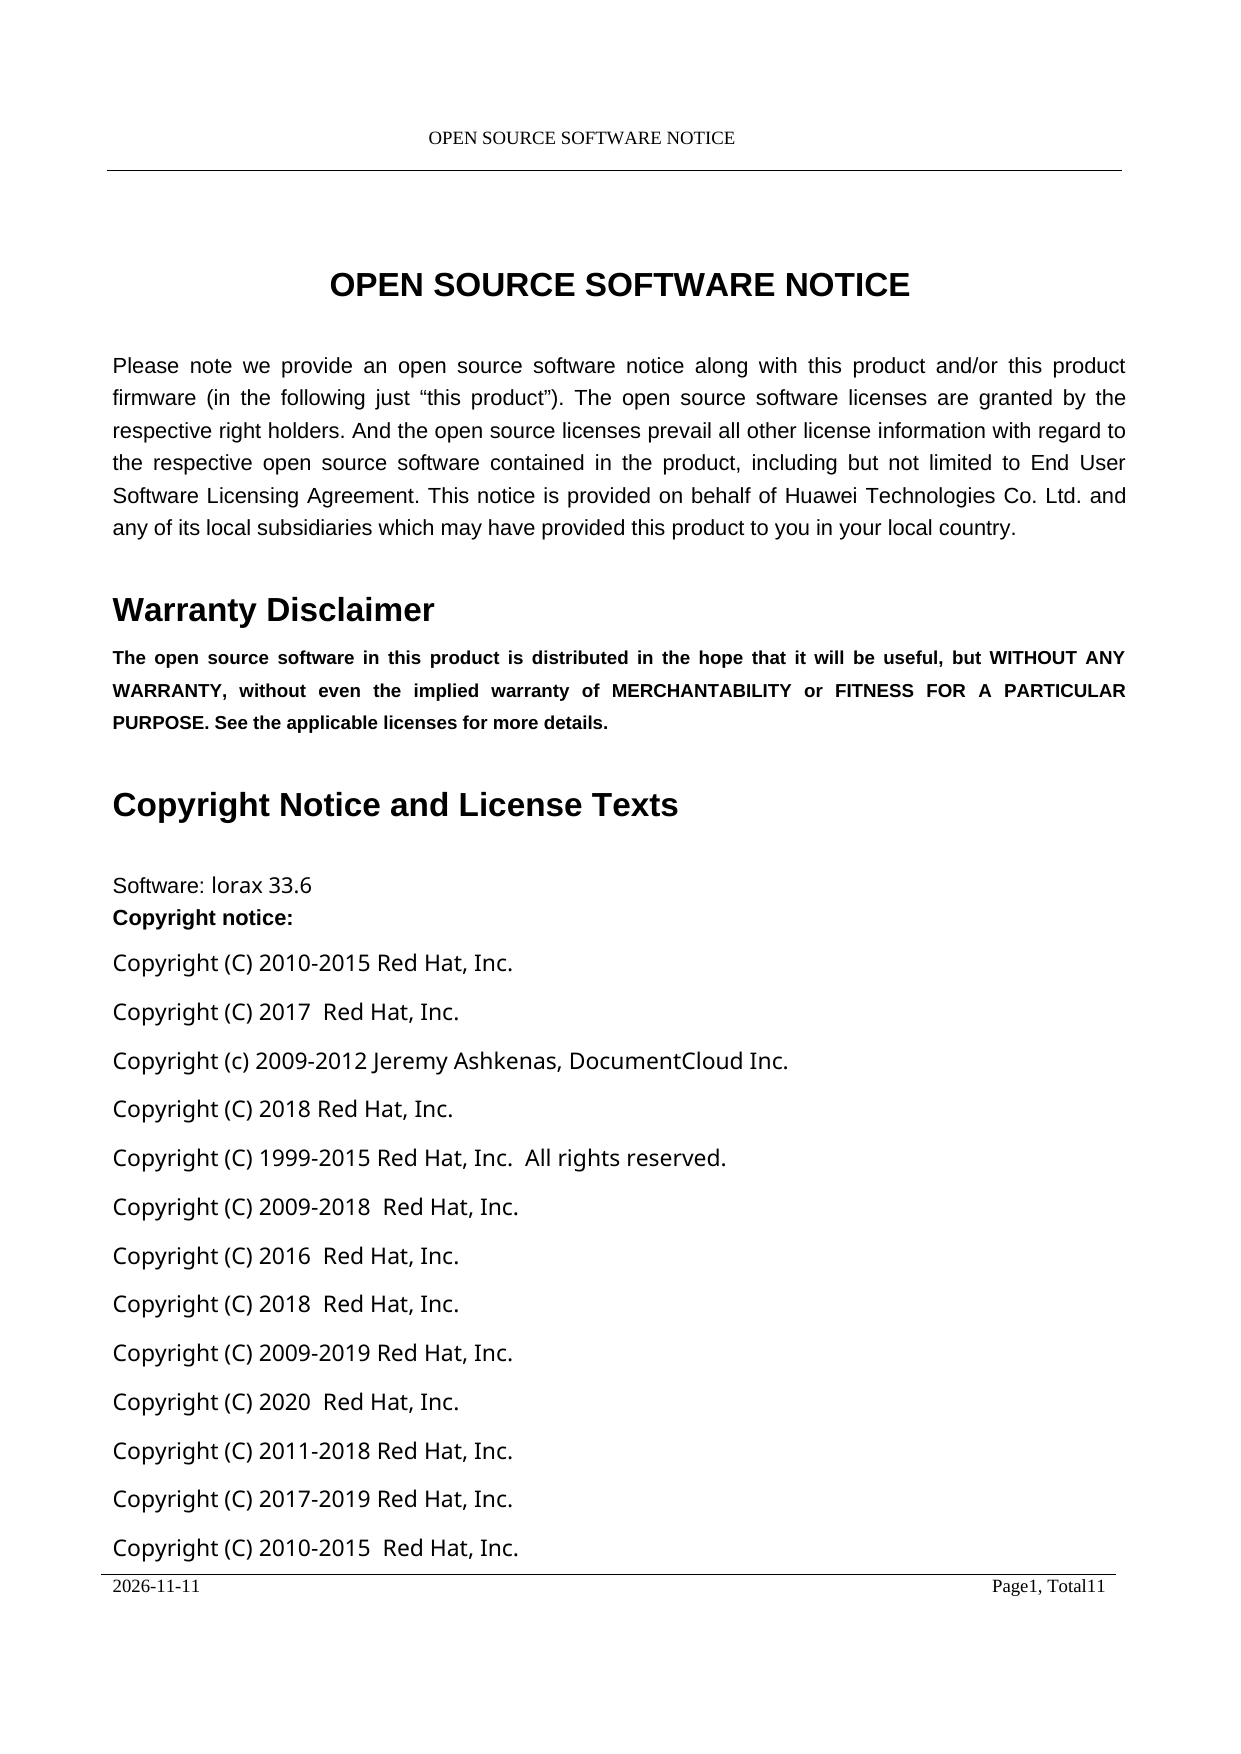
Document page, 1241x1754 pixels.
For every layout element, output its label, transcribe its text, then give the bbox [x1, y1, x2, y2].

text OPEN SOURCE SOFTWARE NOTICE [112, 251, 1128, 316]
text The open source software in this product is distributed in the hope that it will be useful, but WITHOUT ANY WARRANTY, without even the implied warranty of MERCHANTABILITY or FITNESS FOR A PARTICULAR PURPOSE. See the applicable licenses for more details. [112, 641, 1128, 739]
text Please note we provide an open source software notice along with this product and/or this product firmware (in the following just “this product”). The open source software licenses are granted by the respective right holders. And the open source licenses prevail all other license information with regard to the respective open source software contained in the product, including but not limited to End User Software Licensing Agreement. This notice is provided on behalf of Huawei Technologies Co. Ltd. and any of its local subsidiaries which may have provided this product to you in your local country. [112, 349, 1128, 544]
text Copyright Notice and License Texts [112, 771, 1128, 836]
text Software: lorax 33.6 [112, 869, 1128, 901]
text Copyright notice: [112, 901, 1128, 934]
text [112, 947, 1128, 1564]
text Warranty Disclaimer [112, 576, 1128, 641]
